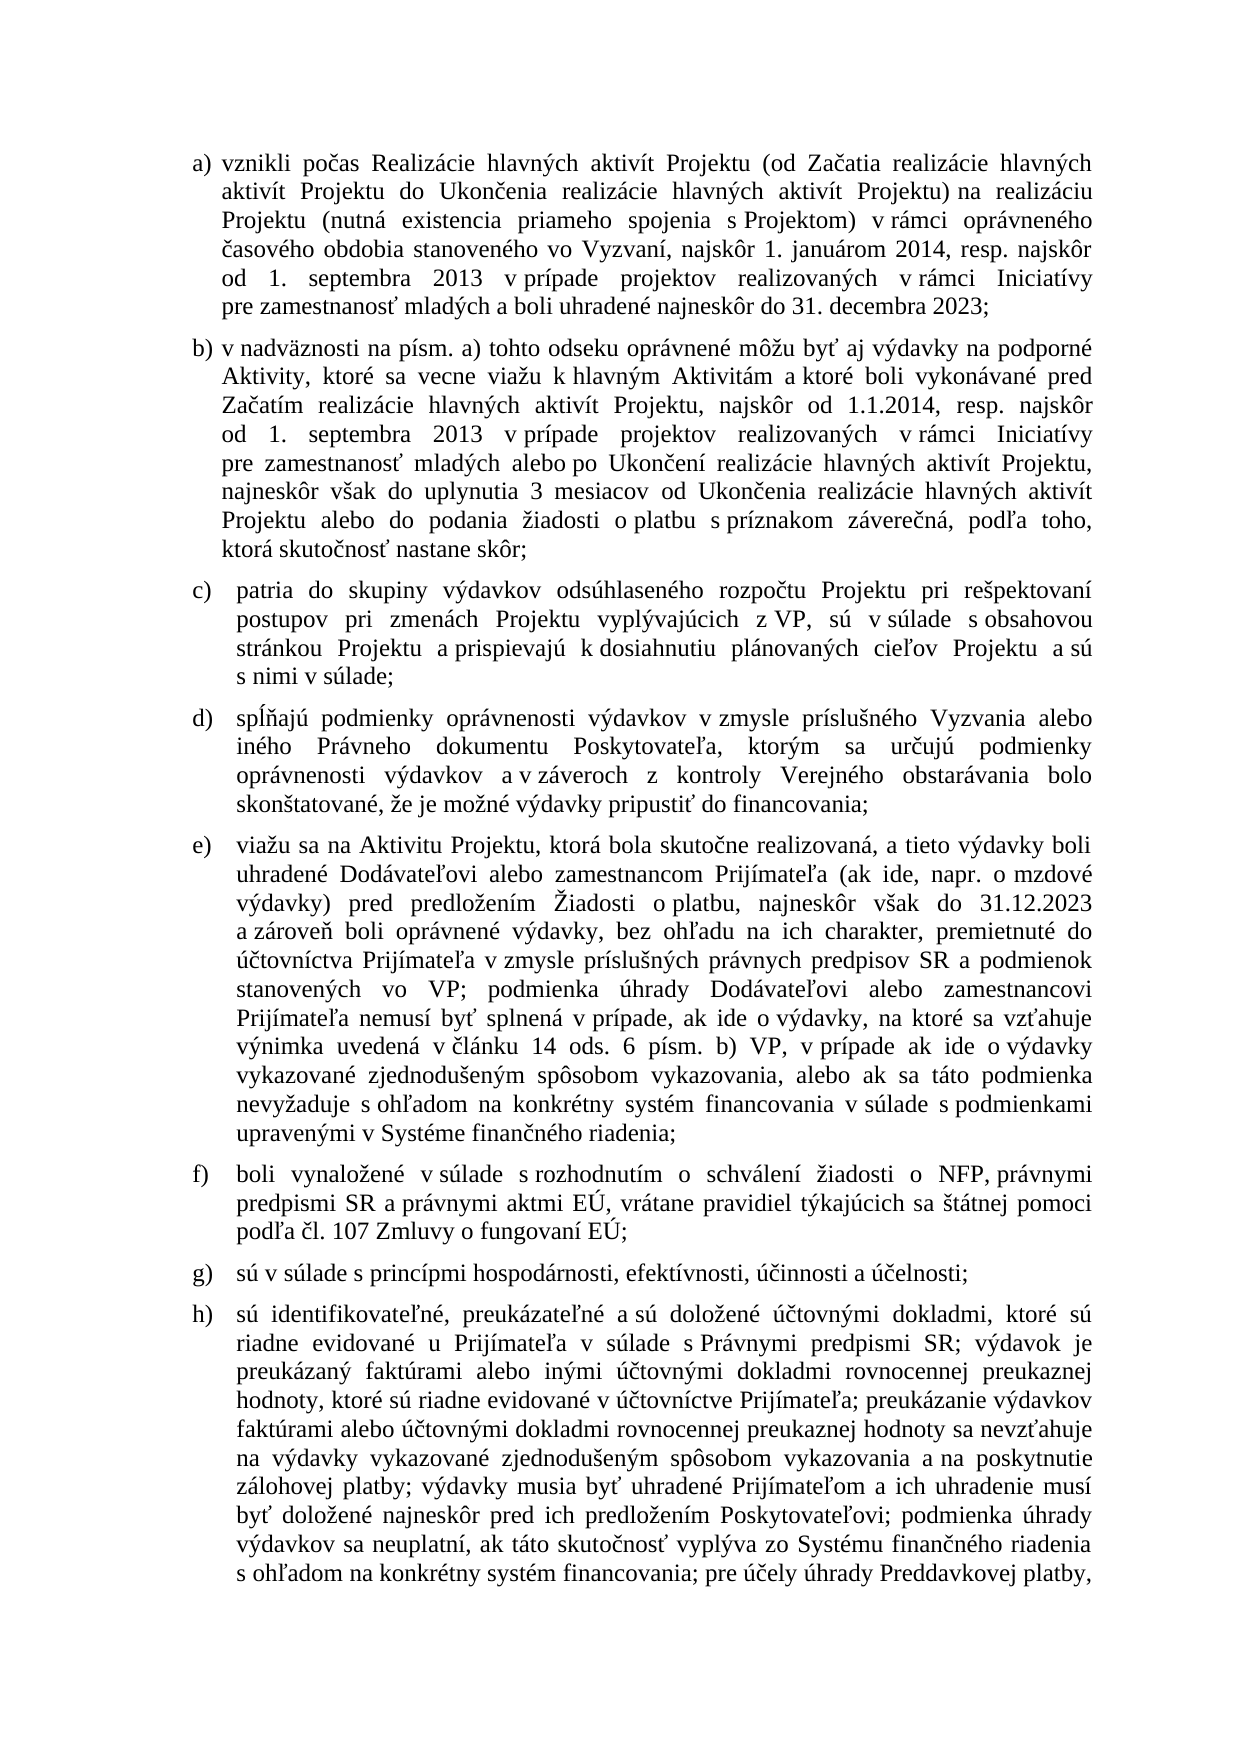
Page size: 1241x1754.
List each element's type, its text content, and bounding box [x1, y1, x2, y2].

list vznikli počas Realizácie hlavných aktivít Projektu (od Začatia realizácie hlavných aktivít Projektu do Ukončenia realizácie hlavných aktivít Projektu) na realizáciu Projektu (nutná existencia priameho spojenia s Projektom) v rámci oprávneného časového obdobia stanoveného vo Vyzvaní, najskôr 1. januárom 2014, resp. najskôr od 1. septembra 2013 v prípade projektov realizovaných v rámci Iniciatívy pre zamestnanosť mladých a boli uhradené najneskôr do 31. decembra 2023; [192, 148, 1093, 320]
list viažu sa na Aktivitu Projektu, ktorá bola skutočne realizovaná, a tieto výdavky boli uhradené Dodávateľovi alebo zamestnancom Prijímateľa (ak ide, napr. o mzdové výdavky) pred predložením Žiadosti o platbu, najneskôr však do 31.12.2023 a zároveň boli oprávnené výdavky, bez ohľadu na ich charakter, premietnuté do účtovníctva Prijímateľa v zmysle príslušných právnych predpisov SR a podmienok stanovených vo VP; podmienka úhrady Dodávateľovi alebo zamestnancovi Prijímateľa nemusí byť splnená v prípade, ak ide o výdavky, na ktoré sa vzťahuje výnimka uvedená v článku 14 ods. 6 písm. b) VP, v prípade ak ide o výdavky vykazované zjednodušeným spôsobom vykazovania, alebo ak sa táto podmienka nevyžaduje s ohľadom na konkrétny systém financovania v súlade s podmienkami upravenými v Systéme finančného riadenia; [192, 830, 1093, 1146]
list boli vynaložené v súlade s rozhodnutím o schválení žiadosti o NFP, právnymi predpismi SR a právnymi aktmi EÚ, vrátane pravidiel týkajúcich sa štátnej pomoci podľa čl. 107 Zmluvy o fungovaní EÚ; [192, 1159, 1093, 1245]
list v nadväznosti na písm. a) tohto odseku oprávnené môžu byť aj výdavky na podporné Aktivity, ktoré sa vecne viažu k hlavným Aktivitám a ktoré boli vykonávané pred Začatím realizácie hlavných aktivít Projektu, najskôr od 1.1.2014, resp. najskôr od 1. septembra 2013 v prípade projektov realizovaných v rámci Iniciatívy pre zamestnanosť mladých alebo po Ukončení realizácie hlavných aktivít Projektu, najneskôr však do uplynutia 3 mesiacov od Ukončenia realizácie hlavných aktivít Projektu alebo do podania žiadosti o platbu s príznakom záverečná, podľa toho, ktorá skutočnosť nastane skôr; [192, 333, 1093, 563]
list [192, 1299, 1093, 1586]
list sú v súlade s princípmi hospodárnosti, efektívnosti, účinnosti a účelnosti; [192, 1258, 1093, 1286]
list patria do skupiny výdavkov odsúhlaseného rozpočtu Projektu pri rešpektovaní postupov pri zmenách Projektu vyplývajúcich z VP, sú v súlade s obsahovou stránkou Projektu a prispievajú k dosiahnutiu plánovaných cieľov Projektu a sú s nimi v súlade; [192, 575, 1093, 690]
list spĺňajú podmienky oprávnenosti výdavkov v zmysle príslušného Vyzvania alebo iného Právneho dokumentu Poskytovateľa, ktorým sa určujú podmienky oprávnenosti výdavkov a v záveroch z kontroly Verejného obstarávania bolo skonštatované, že je možné výdavky pripustiť do financovania; [192, 703, 1093, 818]
